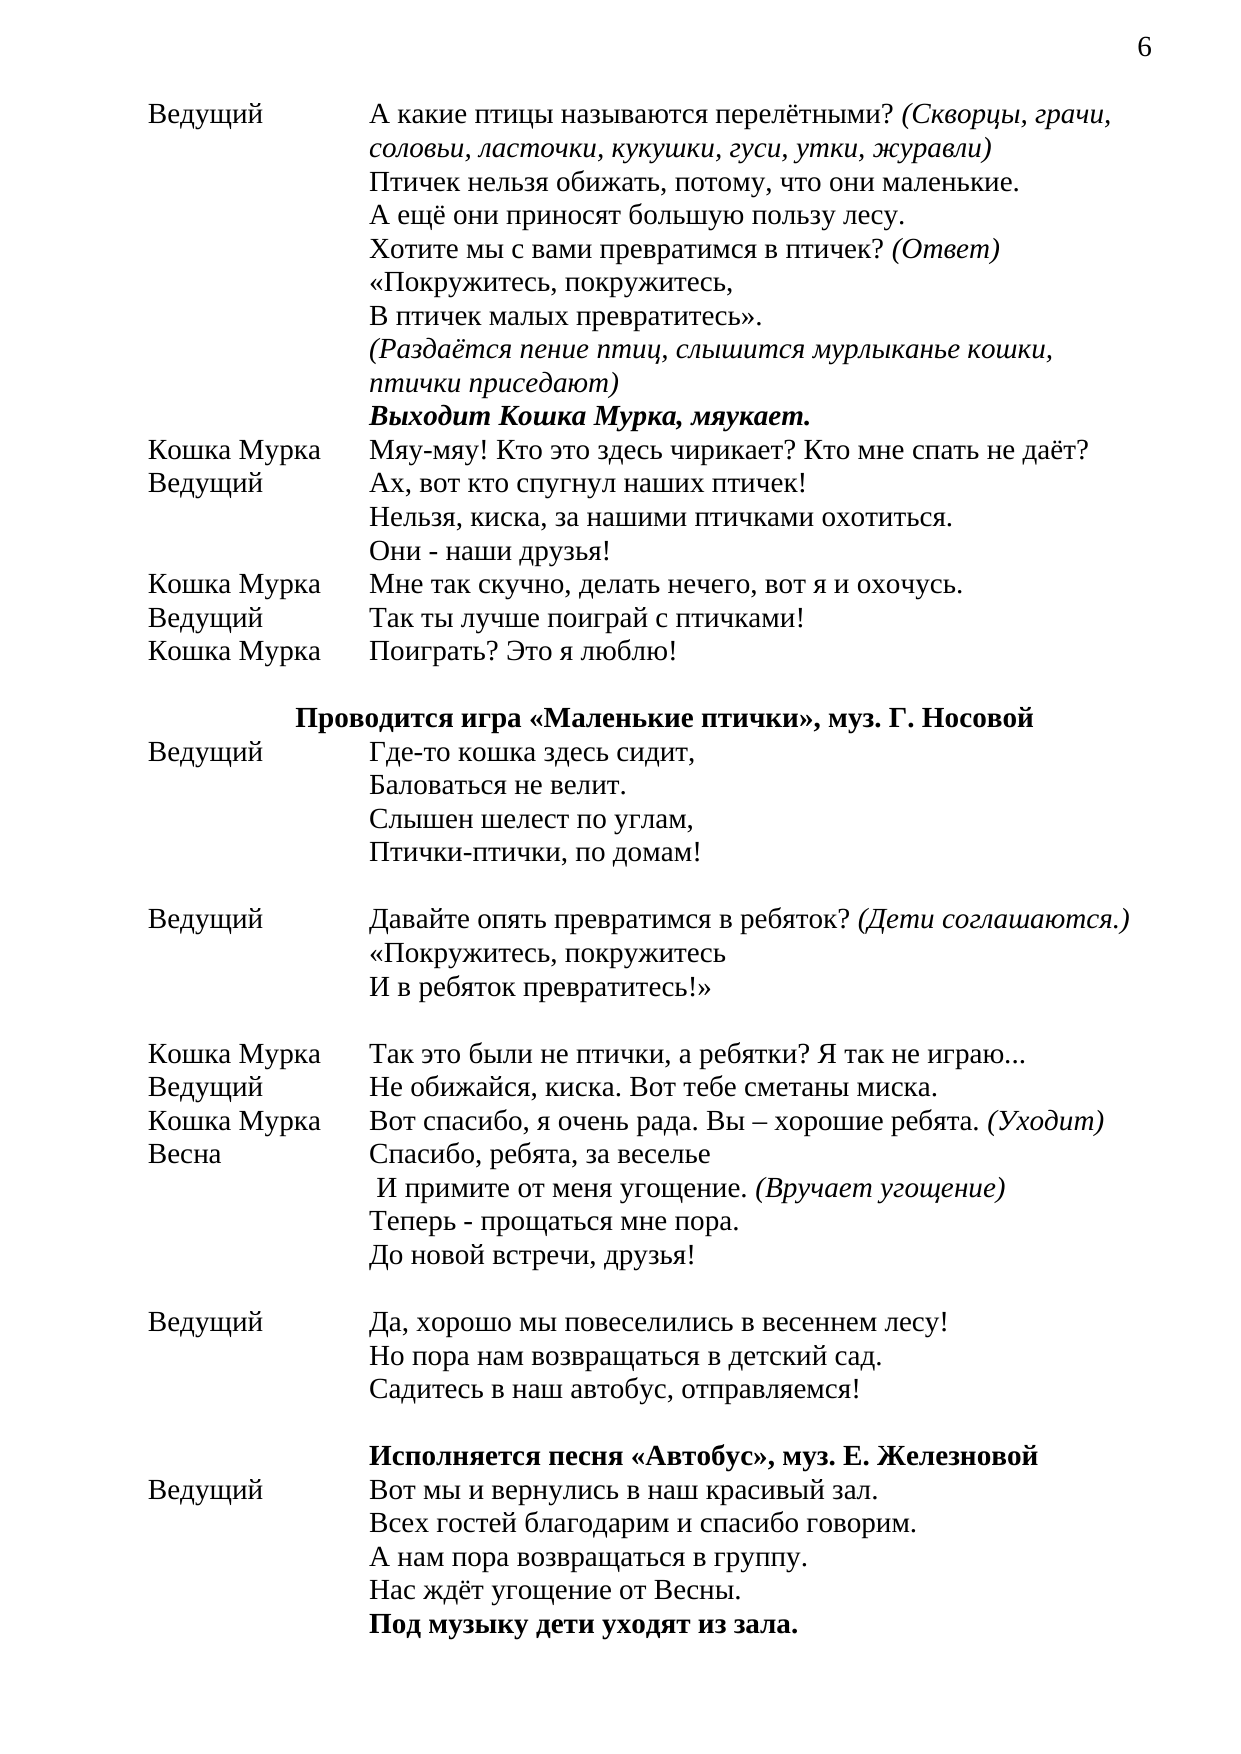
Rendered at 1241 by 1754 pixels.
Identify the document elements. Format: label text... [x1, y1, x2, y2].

text Ведущий А какие птицы называются перелётными? (Скворцы, грачи, соловьи, ласточки, кукушки, гуси, утки, журавли) [148, 97, 1152, 164]
text Ведущий Не обижайся, киска. Вот тебе сметаны миска. [148, 1069, 1152, 1103]
text «Покружитесь, покружитесь [295, 935, 1152, 969]
text Кошка Мурка Мне так скучно, делать нечего, вот я и охочусь. [148, 566, 1152, 600]
text Кошка Мурка Так это были не птички, а ребятки? Я так не играю... [148, 1036, 1152, 1069]
text Нас ждёт угощение от Весны. [148, 1572, 1152, 1606]
text (Раздаётся пение птиц, слышится мурлыканье кошки, птички приседают) [369, 331, 1152, 398]
text Ведущий Давайте опять превратимся в ребяток? (Дети соглашаются.) [148, 902, 1152, 935]
text Ведущий Так ты лучше поиграй с птичками! [148, 600, 1152, 633]
text Всех гостей благодарим и спасибо говорим. [148, 1505, 1152, 1539]
text Садитесь в наш автобус, отправляемся! [295, 1371, 1152, 1405]
text Теперь - прощаться мне пора. [148, 1203, 1152, 1237]
text Исполняется песня «Автобус», муз. Е. Железновой [295, 1438, 1152, 1472]
text Кошка Мурка Мяу-мяу! Кто это здесь чирикает? Кто мне спать не даёт? [148, 432, 1152, 466]
text А ещё они приносят большую пользу лесу. [369, 197, 1152, 231]
text Выходит Кошка Мурка, мяукает. [295, 398, 1152, 432]
text Проводится игра «Маленькие птички», муз. Г. Носовой [148, 700, 1152, 734]
text Баловаться не велит. [295, 767, 1152, 801]
text Хотите мы с вами превратимся в птичек? (Ответ) [369, 231, 1152, 264]
text Слышен шелест по углам, [295, 801, 1152, 834]
text Кошка Мурка Вот спасибо, я очень рада. Вы – хорошие ребята. (Уходит) [148, 1103, 1152, 1136]
text Ведущий Да, хорошо мы повеселились в весеннем лесу! [148, 1304, 1152, 1338]
text Ведущий Ах, вот кто спугнул наших птичек! [148, 466, 1152, 499]
text Под музыку дети уходят из зала. [148, 1606, 1152, 1639]
text Кошка Мурка Поиграть? Это я люблю! [148, 633, 1152, 667]
text Птички-птички, по домам! [295, 834, 1152, 868]
text Нельзя, киска, за нашими птичками охотиться. [295, 499, 1152, 533]
text И в ребяток превратитесь!» [295, 969, 1152, 1002]
text Весна Спасибо, ребята, за веселье [148, 1136, 1152, 1170]
text «Покружитесь, покружитесь, [295, 264, 1152, 298]
text Но пора нам возвращаться в детский сад. [295, 1338, 1152, 1371]
text Они - наши друзья! [295, 533, 1152, 566]
text Ведущий Вот мы и вернулись в наш красивый зал. [148, 1472, 1152, 1505]
text А нам пора возвращаться в группу. [148, 1539, 1152, 1572]
text Птичек нельзя обижать, потому, что они маленькие. [369, 164, 1152, 197]
text И примите от меня угощение. (Вручает угощение) [295, 1170, 1152, 1203]
text Ведущий Где-то кошка здесь сидит, [148, 734, 1152, 767]
text В птичек малых превратитесь». [295, 298, 1152, 331]
text До новой встречи, друзья! [295, 1237, 1152, 1271]
